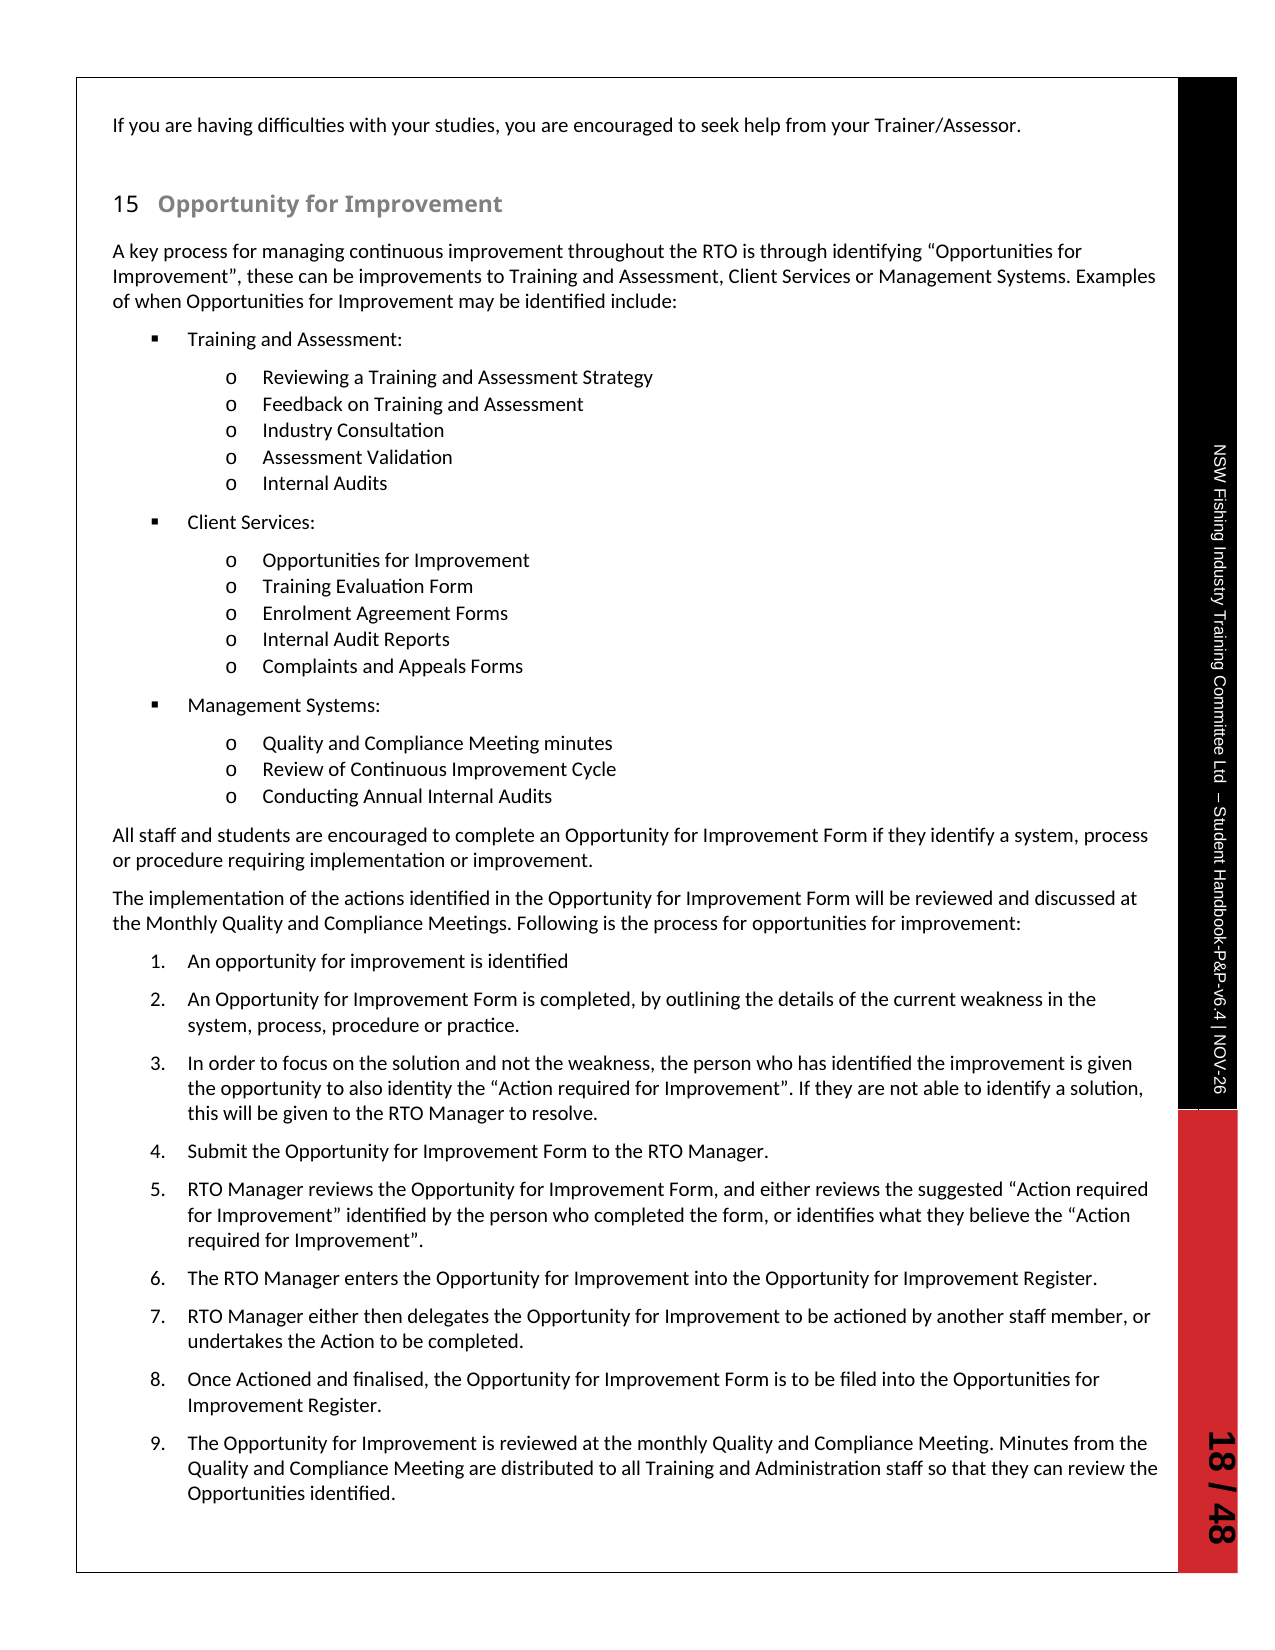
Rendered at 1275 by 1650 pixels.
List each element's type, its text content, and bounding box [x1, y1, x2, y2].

text A key process for managing continuous improvement throughout the RTO is through identifying “Opportunities for Improvement”, these can be improvements to Training and Assessment, Client Services or Management Systems. Examples of when Opportunities for Improvement may be identified include: [112, 238, 1162, 314]
text Quality and Compliance Meeting minutes [225, 730, 1162, 756]
text All staff and students are encouraged to complete an Opportunity for Improvement Form if they identify a system, process or procedure requiring implementation or improvement. [112, 822, 1162, 873]
text Training Evaluation Form [225, 574, 1162, 600]
list An opportunity for improvement is identified [150, 948, 1162, 974]
list Client Services: [150, 509, 1162, 535]
text Reviewing a Training and Assessment Strategy [225, 364, 1162, 391]
text Industry Consultation [225, 417, 1162, 444]
text Conducting Annual Internal Audits [225, 783, 1162, 809]
subtitle Opportunity for Improvement [112, 188, 1162, 219]
text Enrolment Agreement Forms [225, 600, 1162, 627]
text The implementation of the actions identified in the Opportunity for Improvement Form will be reviewed and discussed at the Monthly Quality and Compliance Meetings. Following is the process for opportunities for improvement: [112, 885, 1162, 936]
list In order to focus on the solution and not the weakness, the person who has identified the improvement is given the opportunity to also identity the “Action required for Improvement”. If they are not able to identify a solution, this will be given to the RTO Manager to resolve. [150, 1050, 1162, 1126]
list Training and Assessment: [150, 327, 1162, 352]
list The Opportunity for Improvement is reviewed at the monthly Quality and Compliance Meeting. Minutes from the Quality and Compliance Meeting are distributed to all Training and Administration staff so that they can review the Opportunities identified. [150, 1430, 1162, 1506]
text Opportunities for Improvement [225, 547, 1162, 574]
list The RTO Manager enters the Opportunity for Improvement into the Opportunity for Improvement Register. [150, 1265, 1162, 1291]
list RTO Manager either then delegates the Opportunity for Improvement to be actioned by another staff member, or undertakes the Action to be completed. [150, 1303, 1162, 1354]
text Assessment Validation [225, 444, 1162, 470]
text Internal Audits [225, 470, 1162, 497]
text Internal Audit Reports [225, 627, 1162, 653]
list RTO Manager reviews the Opportunity for Improvement Form, and either reviews the suggested “Action required for Improvement” identified by the person who completed the form, or identifies what they believe the “Action required for Improvement”. [150, 1176, 1162, 1253]
text If you are having difficulties with your studies, you are encouraged to seek help from your Trainer/Assessor. [112, 112, 1162, 138]
text Review of Continuous Improvement Cycle [225, 756, 1162, 783]
text Feedback on Training and Assessment [225, 391, 1162, 417]
list Once Actioned and finalised, the Opportunity for Improvement Form is to be filed into the Opportunities for Improvement Register. [150, 1366, 1162, 1417]
list Submit the Opportunity for Improvement Form to the RTO Manager. [150, 1138, 1162, 1164]
list An Opportunity for Improvement Form is completed, by outlining the details of the current weakness in the system, process, procedure or practice. [150, 986, 1162, 1037]
text Complaints and Appeals Forms [225, 653, 1162, 679]
list Management Systems: [150, 692, 1162, 717]
